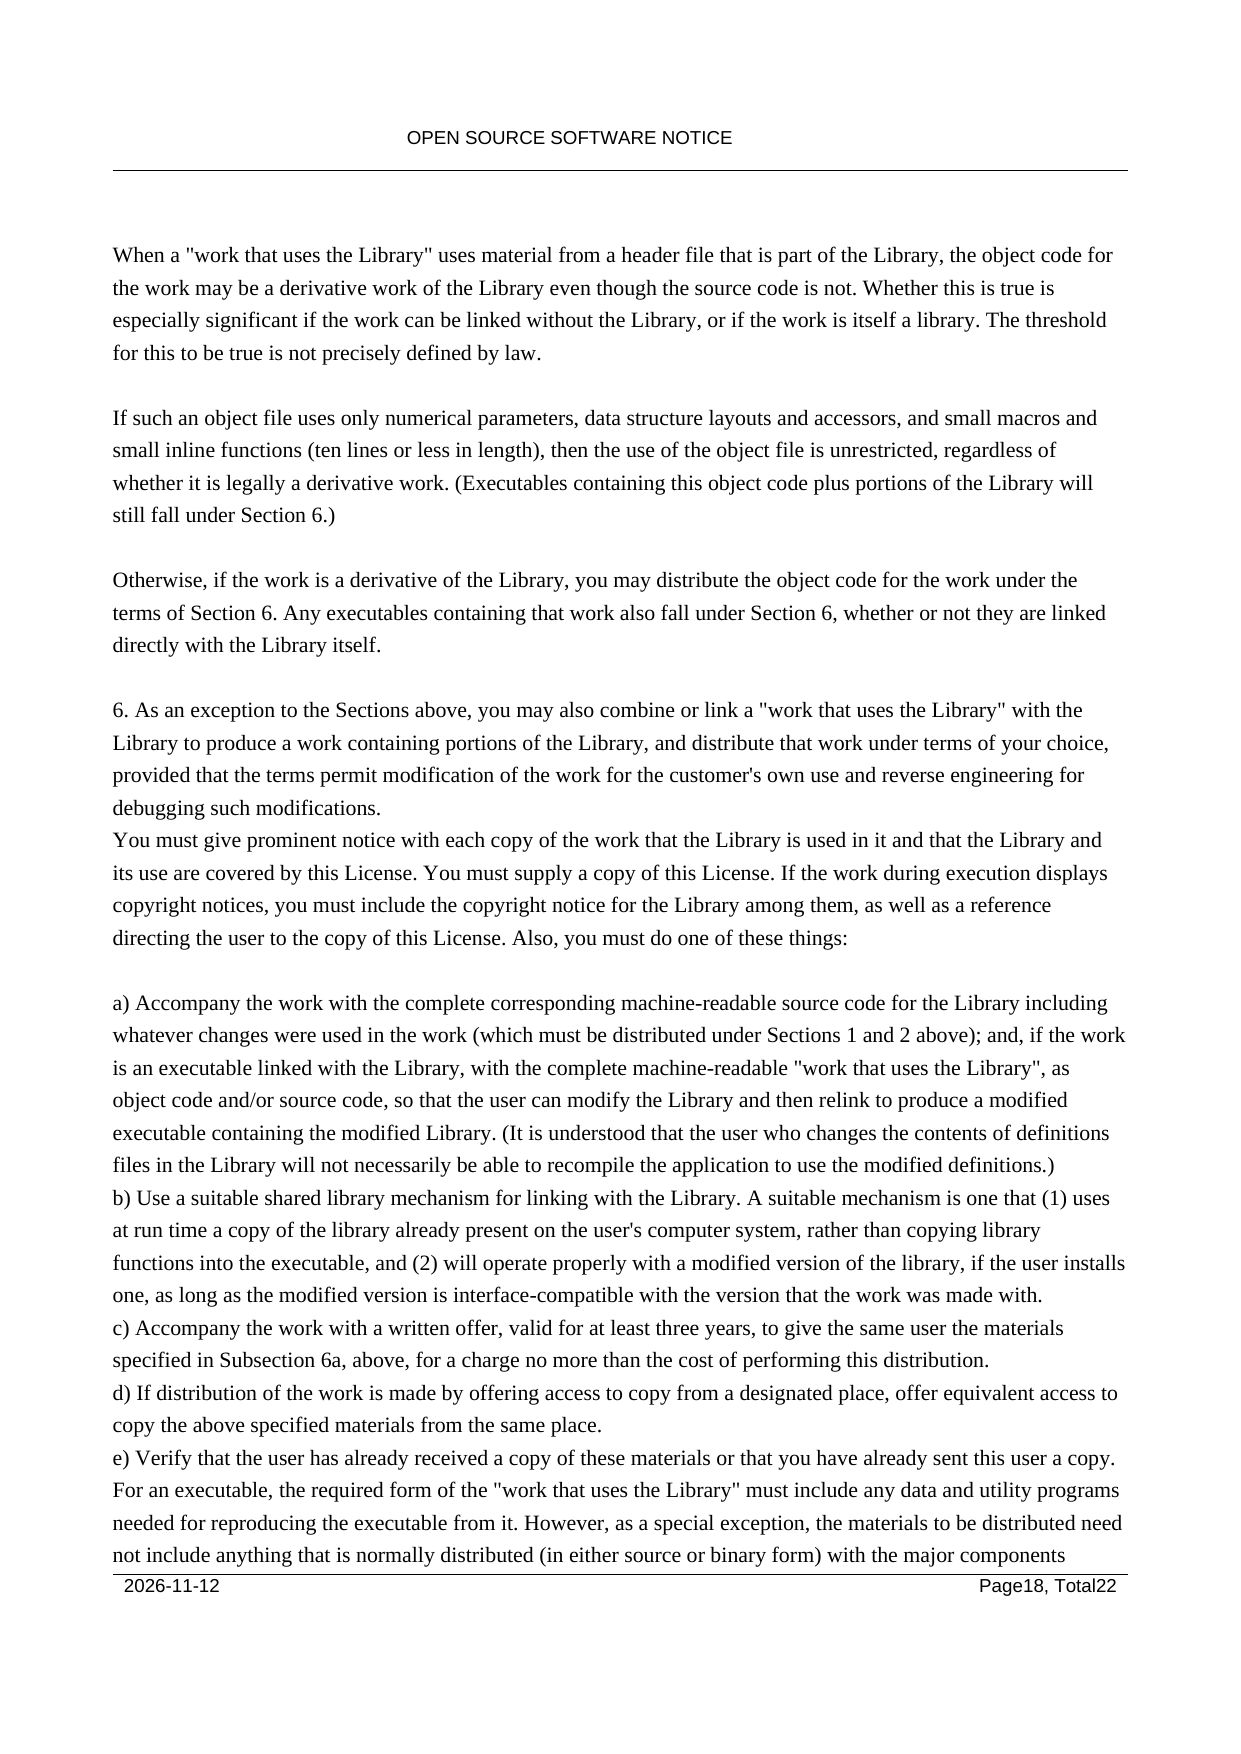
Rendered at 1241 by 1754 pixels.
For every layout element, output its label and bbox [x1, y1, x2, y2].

text [112, 206, 1128, 1571]
